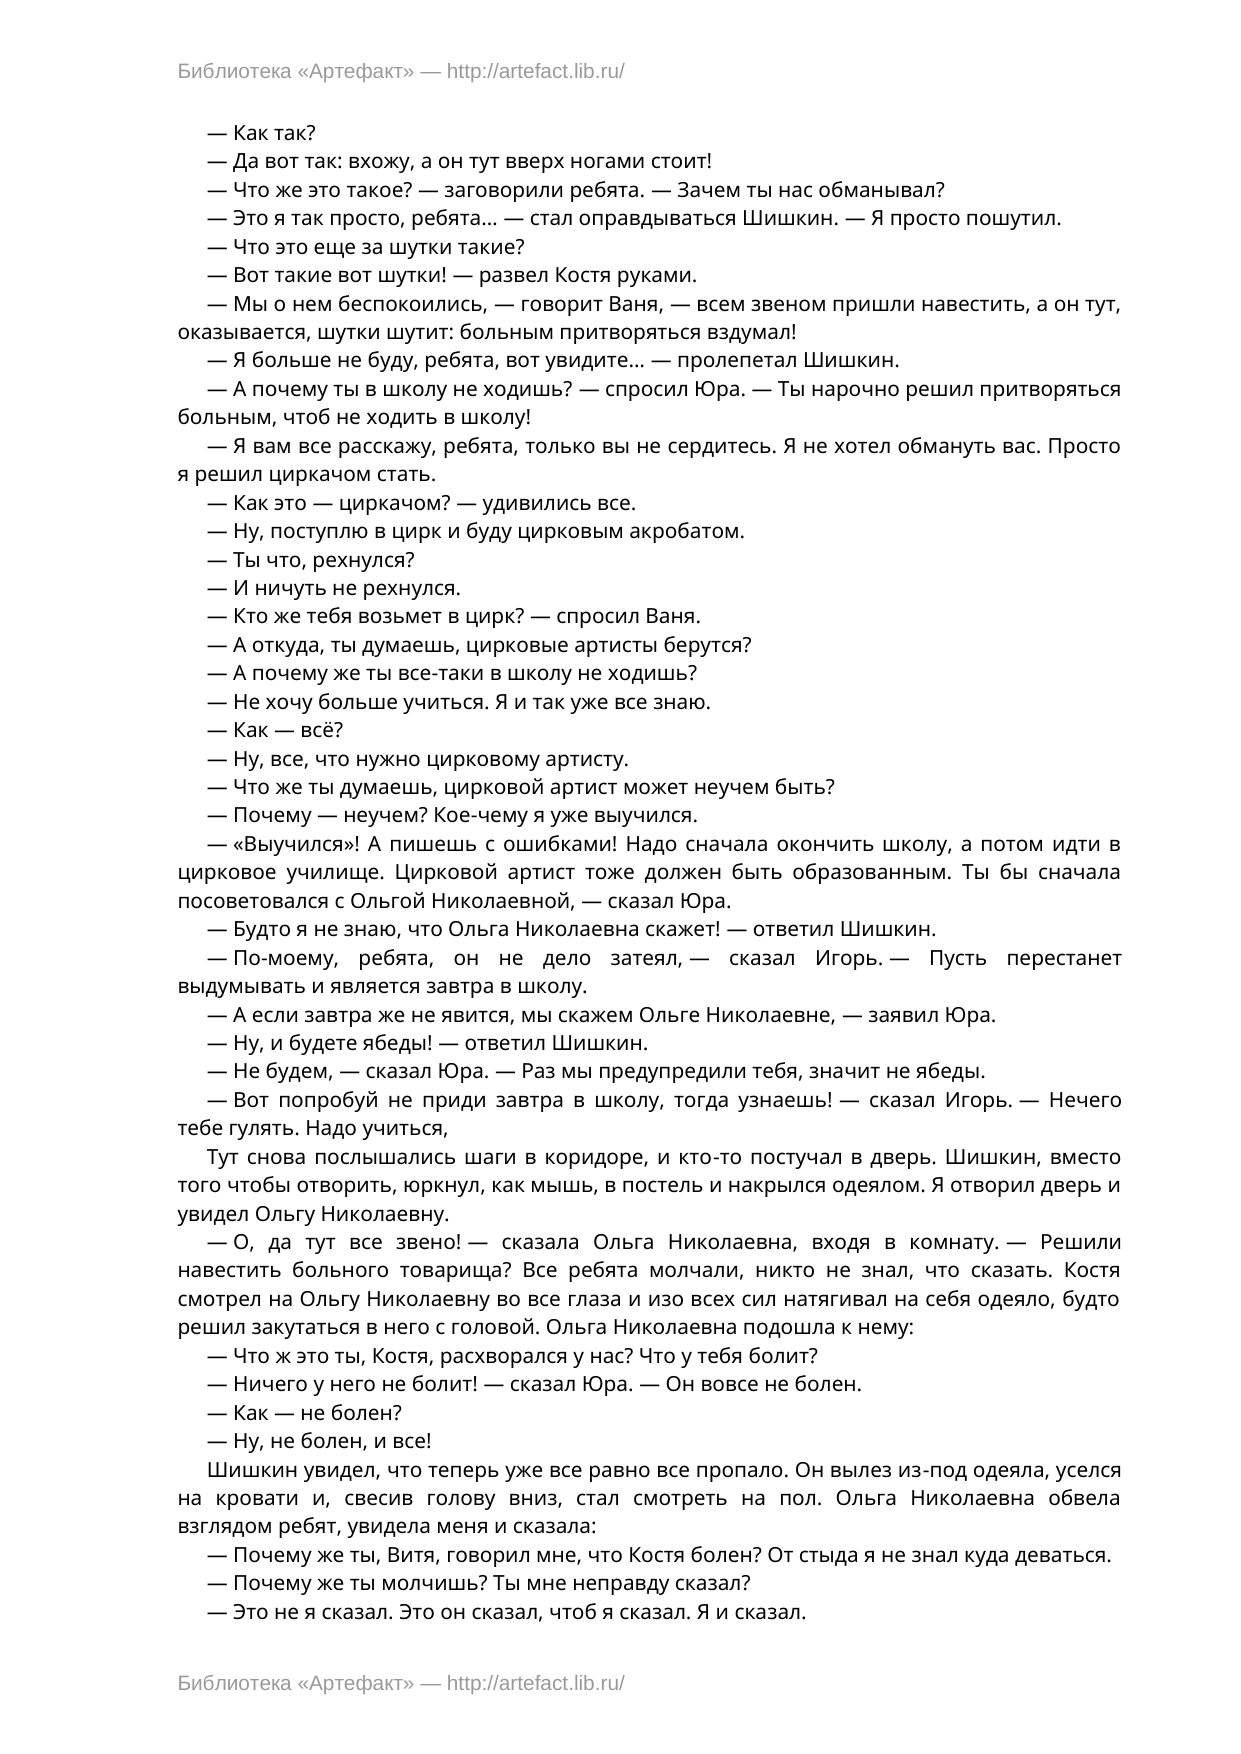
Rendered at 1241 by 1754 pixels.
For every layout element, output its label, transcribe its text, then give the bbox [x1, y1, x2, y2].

text — А почему же ты все-таки в школу не ходишь? [177, 658, 1122, 687]
text — А если завтра же не явится, мы скажем Ольге Николаевне, — заявил Юра. [177, 1000, 1122, 1028]
text Шишкин увидел, что теперь уже все равно все пропало. Он вылез из-под одеяла, уселся на кровати и, свесив голову вниз, стал смотреть на пол. Ольга Николаевна обвела взглядом ребят, увидела меня и сказала: [177, 1455, 1122, 1540]
text — Это не я сказал. Это он сказал, чтоб я сказал. Я и сказал. [177, 1597, 1122, 1625]
text — Ну, не болен, и все! [177, 1426, 1122, 1455]
text Тут снова послышались шаги в коридоре, и кто-то постучал в дверь. Шишкин, вместо того чтобы отворить, юркнул, как мышь, в постель и накрылся одеялом. Я отворил дверь и увидел Ольгу Николаевну. [177, 1142, 1122, 1227]
text — Будто я не знаю, что Ольга Николаевна скажет! — ответил Шишкин. [177, 914, 1122, 943]
text — Как так? [177, 118, 1122, 147]
text — Это я так просто, ребята… — стал оправдываться Шишкин. — Я просто пошутил. [177, 203, 1122, 232]
text — Ну, все, что нужно цирковому артисту. [177, 744, 1122, 772]
text — Вот попробуй не приди завтра в школу, тогда узнаешь! — сказал Игорь. — Нечего тебе гулять. Надо учиться, [177, 1085, 1122, 1142]
text — Почему же ты молчишь? Ты мне неправду сказал? [177, 1568, 1122, 1597]
text — Почему же ты, Витя, говорил мне, что Костя болен? От стыда я не знал куда деваться. [177, 1540, 1122, 1568]
text — Да вот так: вхожу, а он тут вверх ногами стоит! [177, 147, 1122, 175]
text — И ничуть не рехнулся. [177, 573, 1122, 602]
text — Ну, и будете ябеды! — ответил Шишкин. [177, 1028, 1122, 1057]
text — Я вам все расскажу, ребята, только вы не сердитесь. Я не хотел обмануть вас. Просто я решил циркачом стать. [177, 431, 1122, 488]
text — Что же это такое? — заговорили ребята. — Зачем ты нас обманывал? [177, 175, 1122, 203]
text — Ты что, рехнулся? [177, 545, 1122, 573]
text — Я больше не буду, ребята, вот увидите… — пролепетал Шишкин. [177, 346, 1122, 374]
text — Ну, поступлю в цирк и буду цирковым акробатом. [177, 516, 1122, 545]
text — А откуда, ты думаешь, цирковые артисты берутся? [177, 630, 1122, 658]
text — Как — всё? [177, 715, 1122, 744]
text — Не хочу больше учиться. Я и так уже все знаю. [177, 687, 1122, 715]
text — Как — не болен? [177, 1398, 1122, 1426]
text — Что же ты думаешь, цирковой артист может неучем быть? [177, 772, 1122, 801]
text — Не будем, — сказал Юра. — Раз мы предупредили тебя, значит не ябеды. [177, 1057, 1122, 1085]
text — «Выучился»! А пишешь с ошибками! Надо сначала окончить школу, а потом идти в цирковое училище. Цирковой артист тоже должен быть образованным. Ты бы сначала посоветовался с Ольгой Николаевной, — сказал Юра. [177, 829, 1122, 914]
text — Как это — циркачом? — удивились все. [177, 488, 1122, 516]
text — Ничего у него не болит! — сказал Юра. — Он вовсе не болен. [177, 1369, 1122, 1398]
text — Почему — неучем? Кое-чему я уже выучился. [177, 801, 1122, 829]
text — Кто же тебя возьмет в цирк? — спросил Ваня. [177, 602, 1122, 630]
text — Что это еще за шутки такие? [177, 232, 1122, 260]
text — Что ж это ты, Костя, расхворался у нас? Что у тебя болит? [177, 1341, 1122, 1369]
text — А почему ты в школу не ходишь? — спросил Юра. — Ты нарочно решил притворяться больным, чтоб не ходить в школу! [177, 374, 1122, 431]
text — О, да тут все звено! — сказала Ольга Николаевна, входя в комнату. — Решили навестить больного товарища? Все ребята молчали, никто не знал, что сказать. Костя смотрел на Ольгу Николаевну во все глаза и изо всех сил натягивал на себя одеяло, будто решил закутаться в него с головой. Ольга Николаевна подошла к нему: [177, 1227, 1122, 1341]
text — По-моему, ребята, он не дело затеял, — сказал Игорь. — Пусть перестанет выдумывать и является завтра в школу. [177, 943, 1122, 1000]
text — Вот такие вот шутки! — развел Костя руками. [177, 260, 1122, 289]
text — Мы о нем беспокоились, — говорит Ваня, — всем звеном пришли навестить, а он тут, оказывается, шутки шутит: больным притворяться вздумал! [177, 289, 1122, 346]
